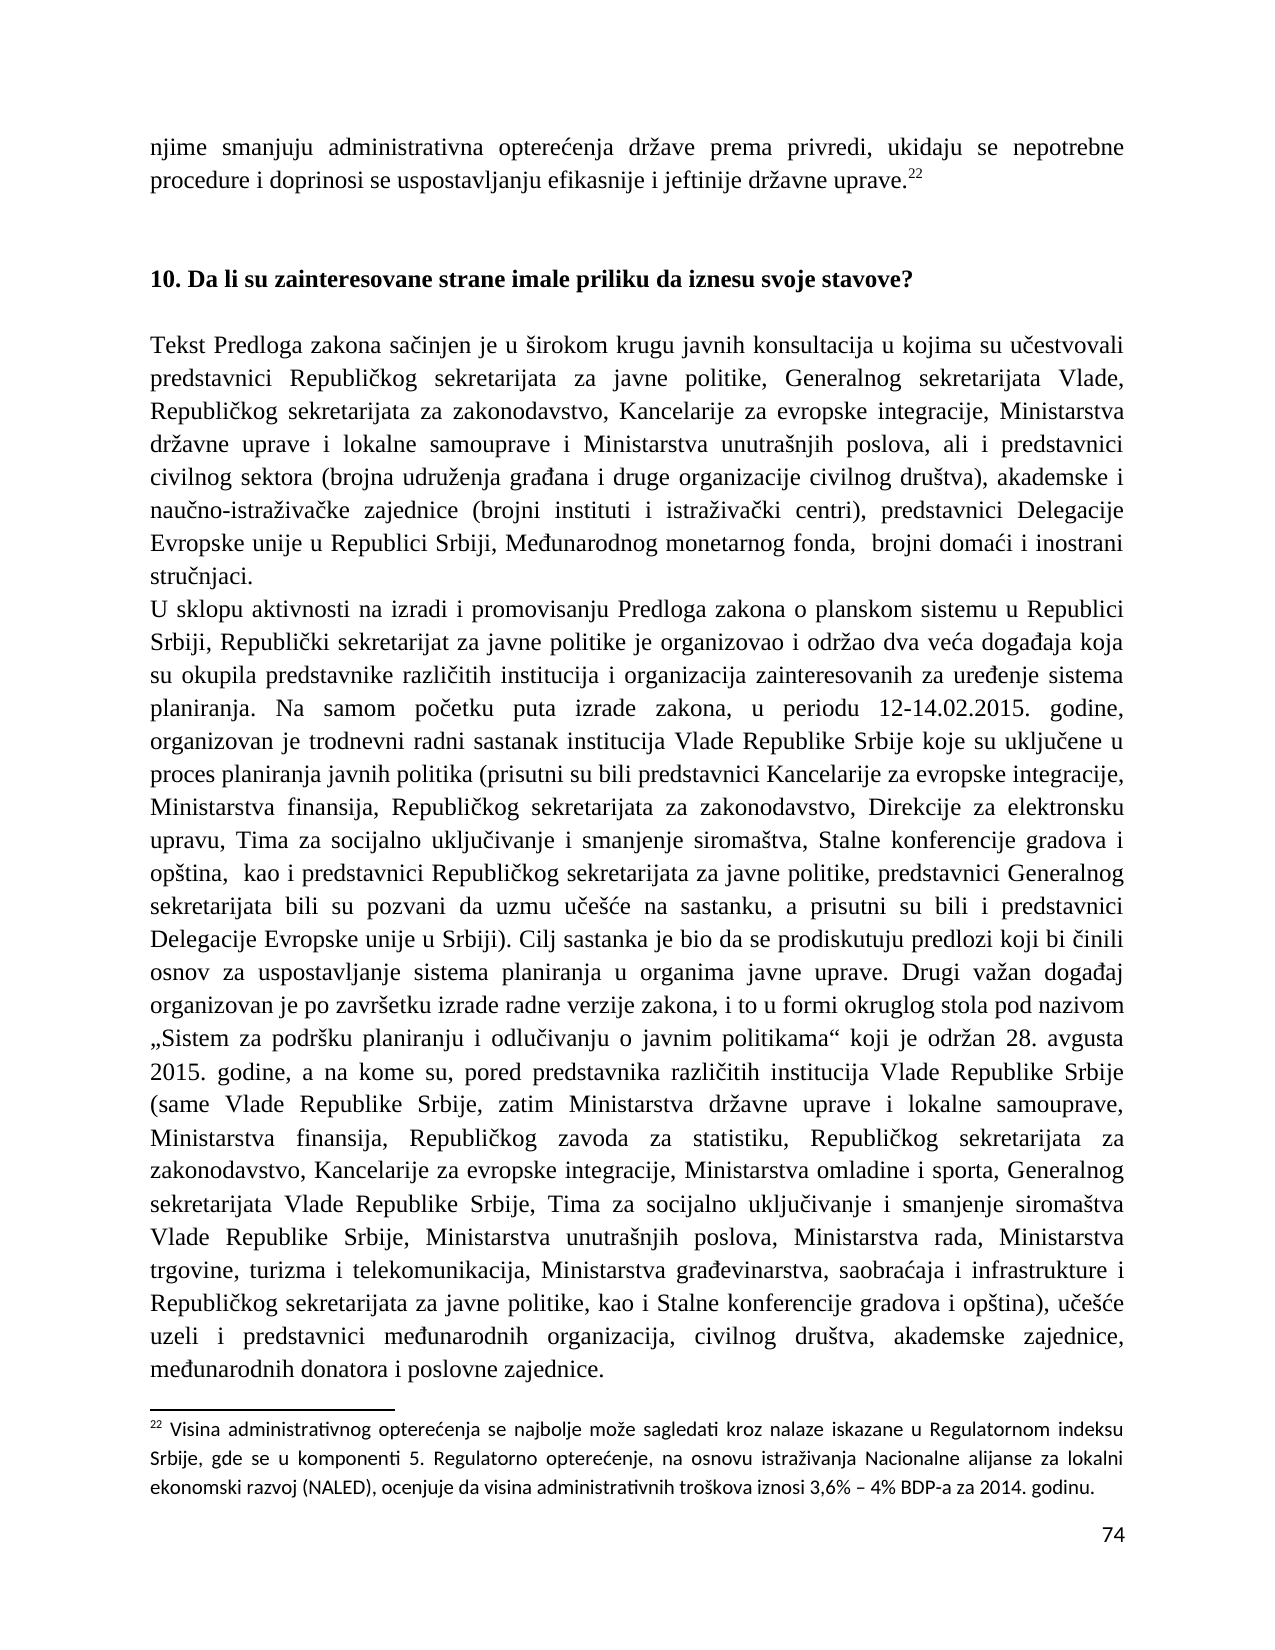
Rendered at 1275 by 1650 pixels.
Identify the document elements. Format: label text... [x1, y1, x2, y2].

text U sklopu aktivnosti na izradi i promovisanju Predloga zakona o planskom sistemu u Republici Srbiji, Republički sekretarijat za javne politike je organizovao i održao dva veća događaja koja su okupila predstavnike različitih institucija i organizacija zainteresovanih za uređenje sistema planiranja. Na samom početku puta izrade zakona, u periodu 12-14.02.2015. godine, organizovan je trodnevni radni sastanak institucija Vlade Republike Srbije koje su uključene u proces planiranja javnih politika (prisutni su bili predstavnici Kancelarije za evropske integracije, Ministarstva finansija, Republičkog sekretarijata za zakonodavstvo, Direkcije za elektronsku upravu, Tima za socijalno uključivanje i smanjenje siromaštva, Stalne konferencije gradova i opština, kao i predstavnici Republičkog sekretarijata za javne politike, predstavnici Generalnog sekretarijata bili su pozvani da uzmu učešće na sastanku, a prisutni su bili i predstavnici Delegacije Evropske unije u Srbiji). Cilj sastanka je bio da se prodiskutuju predlozi koji bi činili osnov za uspostavljanje sistema planiranja u organima javne uprave. Drugi važan događaj organizovan je po završetku izrade radne verzije zakona, i to u formi okruglog stola pod nazivom „Sistem za podršku planiranju i odlučivanju o javnim politikama“ koji je održan 28. avgusta 2015. godine, a na kome su, pored predstavnika različitih institucija Vlade Republike Srbije (same Vlade Republike Srbije, zatim Ministarstva državne uprave i lokalne samouprave, Ministarstva finansija, Republičkog zavoda za statistiku, Republičkog sekretarijata za zakonodavstvo, Kancelarije za evropske integracije, Ministarstva omladine i sporta, Generalnog sekretarijata Vlade Republike Srbije, Tima za socijalno uključivanje i smanjenje siromaštva Vlade Republike Srbije, Ministarstva unutrašnjih poslova, Ministarstva rada, Ministarstva trgovine, turizma i telekomunikacija, Ministarstva građevinarstva, saobraćaja i infrastrukture i Republičkog sekretarijata za javne politike, kao i Stalne konferencije gradova i opština), učešće uzeli i predstavnici međunarodnih organizacija, civilnog društva, akademske zajednice, međunarodnih donatora i poslovne zajednice. [150, 594, 1125, 1382]
text 10. Da li su zainteresovane strane imale priliku da iznesu svoje stavove? [150, 264, 1125, 293]
text Tekst Predloga zakona sačinjen je u širokom krugu javnih konsultacija u kojima su učestvovali predstavnici Republičkog sekretarijata za javne politike, Generalnog sekretarijata Vlade, Republičkog sekretarijata za zakonodavstvo, Kancelarije za evropske integracije, Ministarstva državne uprave i lokalne samouprave i Ministarstva unutrašnjih poslova, ali i predstavnici civilnog sektora (brojna udruženja građana i druge organizacije civilnog društva), akademske i naučno-istraživačke zajednice (brojni instituti i istraživački centri), predstavnici Delegacije Evropske unije u Republici Srbiji, Međunarodnog monetarnog fonda, brojni domaći i inostrani stručnjaci. [150, 330, 1125, 590]
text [150, 132, 1125, 194]
